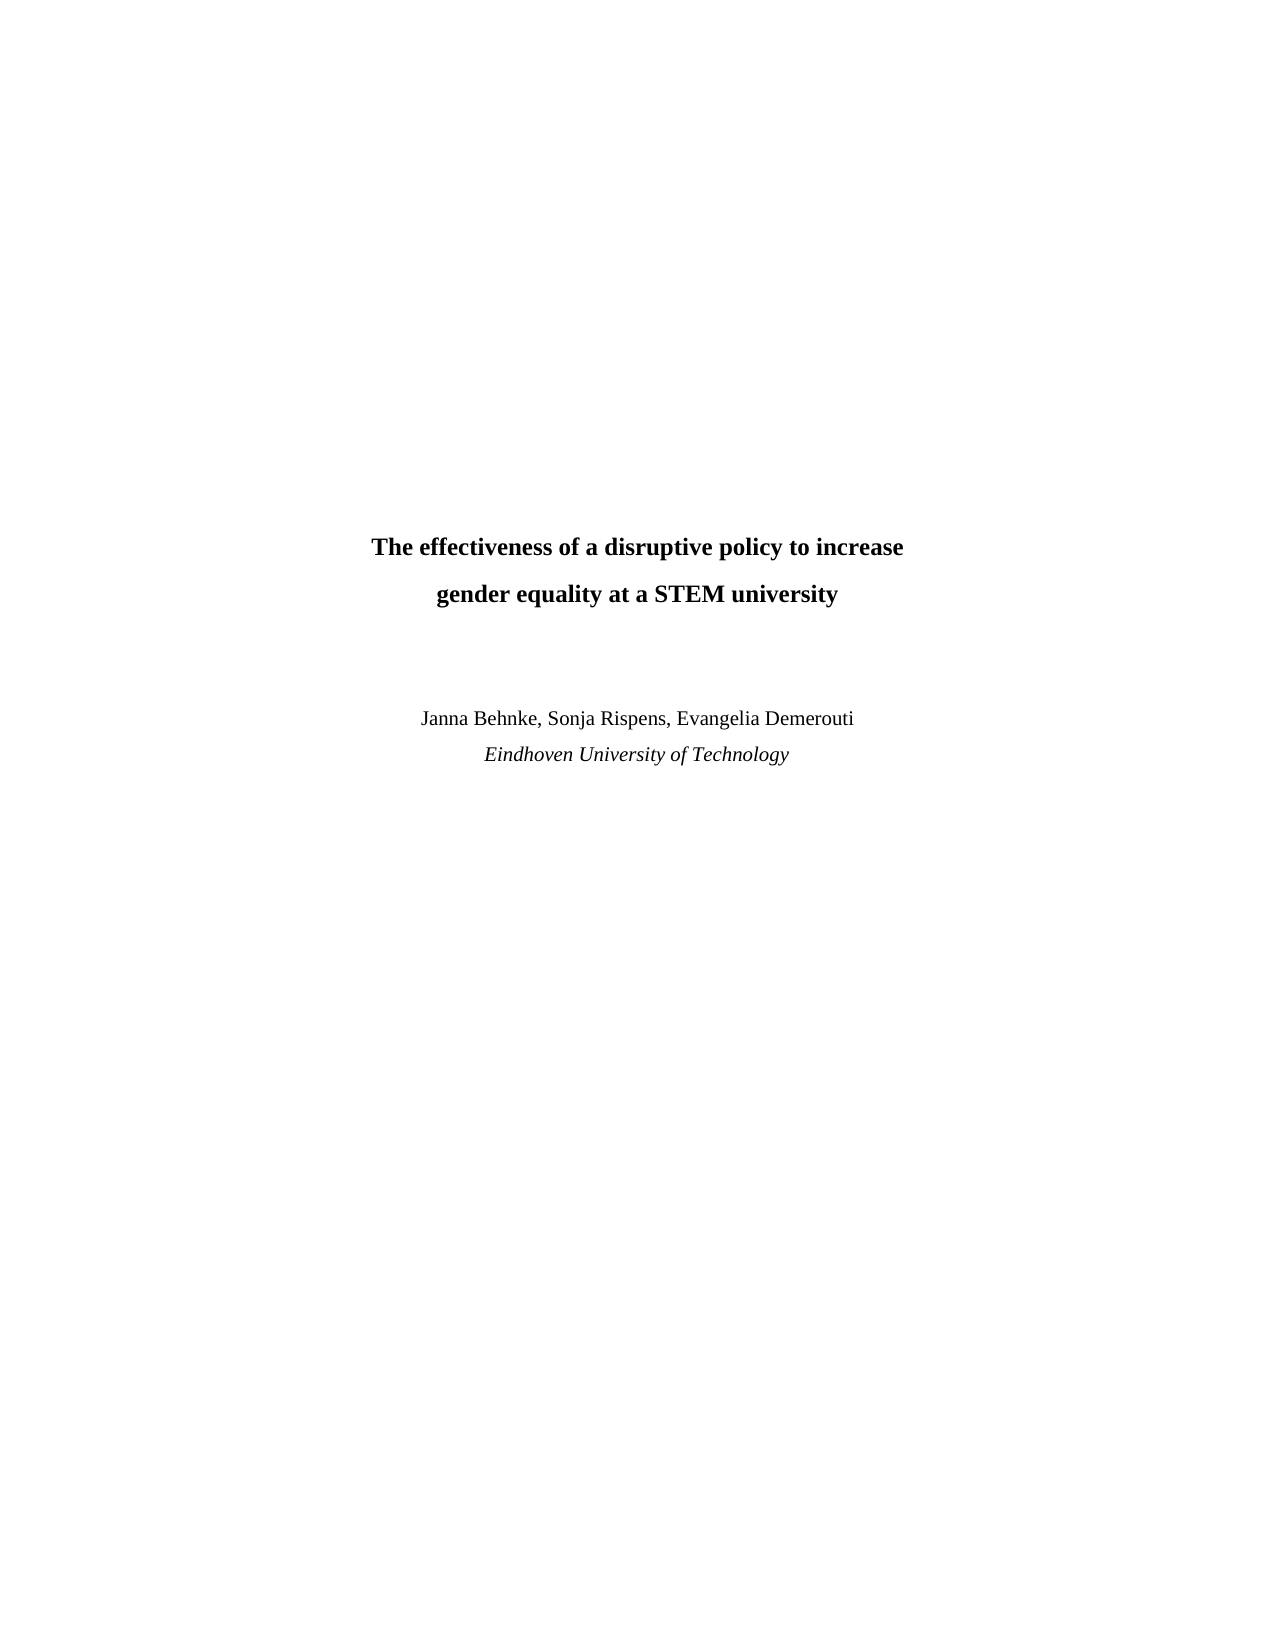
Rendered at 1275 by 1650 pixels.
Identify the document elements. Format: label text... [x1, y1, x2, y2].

text Eindhoven University of Technology [150, 742, 1125, 766]
text Janna Behnke, Sonja Rispens, Evangelia Demerouti [150, 706, 1125, 730]
text The effectiveness of a disruptive policy to increase [150, 532, 1125, 560]
text gender equality at a STEM university [150, 579, 1125, 608]
